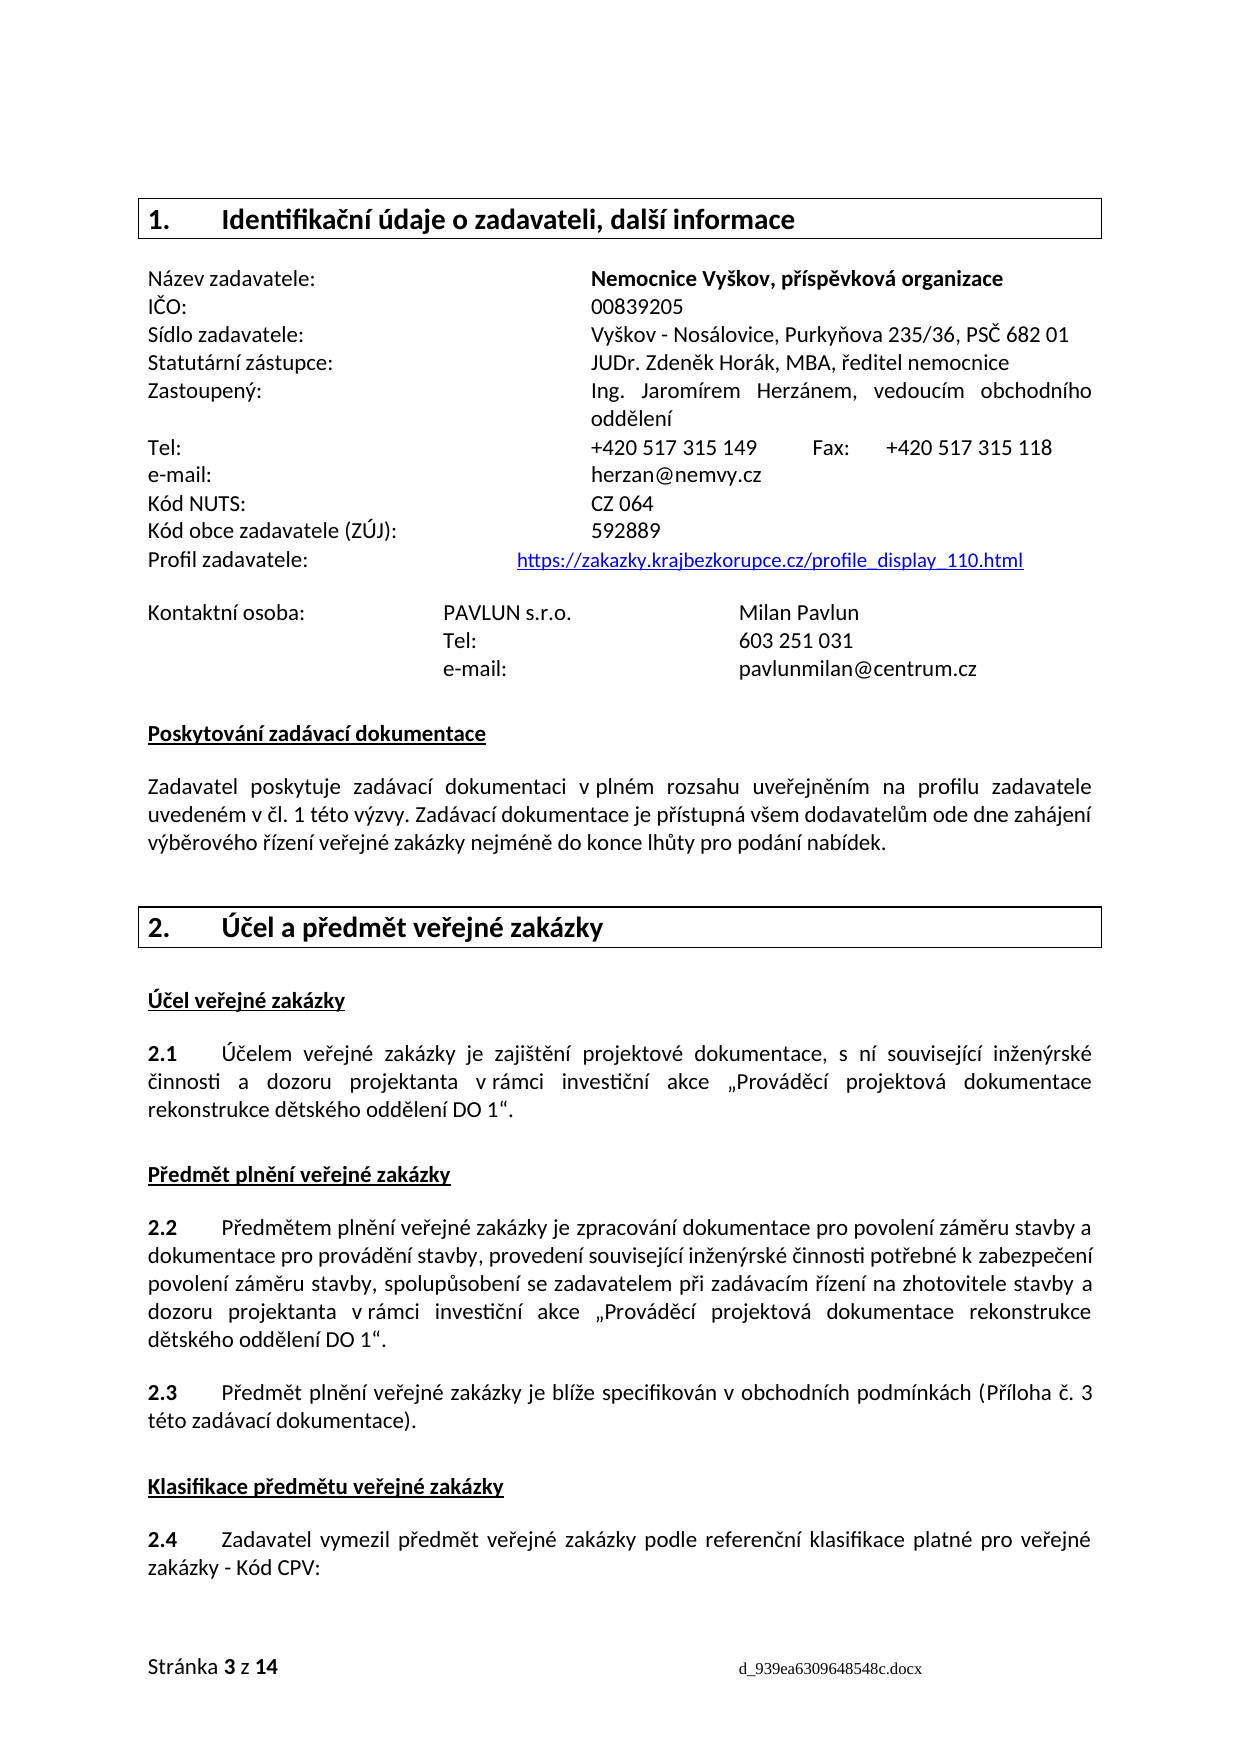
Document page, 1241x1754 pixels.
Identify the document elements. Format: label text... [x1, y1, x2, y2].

text Účel a předmět veřejné zakázky [139, 908, 1101, 947]
text Tel: 603 251 031 [384, 626, 1093, 654]
text Kontaktní osoba: PAVLUN s.r.o. Milan Pavlun [148, 598, 1093, 626]
text Zastoupený: Ing. Jaromírem Herzánem, vedoucím obchodního oddělení [148, 377, 1093, 433]
text Profil zadavatele: https://zakazky.krajbezkorupce.cz/profile_display_110.html [148, 545, 1093, 573]
text Klasifikace předmětu veřejné zakázky [148, 1472, 1093, 1500]
text e-mail: pavlunmilan@centrum.cz [369, 654, 1093, 682]
text Účelem veřejné zakázky je zajištění projektové dokumentace, s ní související inženýrské činnosti a dozoru projektanta v rámci investiční akce „Prováděcí projektová dokumentace rekonstrukce dětského oddělení DO 1“. [148, 1039, 1093, 1123]
text Předmět plnění veřejné zakázky [148, 1160, 1093, 1188]
list Zadavatel poskytuje zadávací dokumentaci v plném rozsahu uveřejněním na profilu zadavatele uvedeném v čl. 1 této výzvy. Zadávací dokumentace je přístupná všem dodavatelům ode dne zahájení výběrového řízení veřejné zakázky nejméně do konce lhůty pro podání nabídek. [148, 772, 1093, 856]
text Kód obce zadavatele (ZÚJ): 592889 [148, 517, 1093, 545]
text Název zadavatele: Nemocnice Vyškov, příspěvková organizace [148, 264, 1093, 292]
text Kód NUTS: CZ 064 [148, 489, 1093, 517]
text Účel veřejné zakázky [148, 986, 1093, 1014]
text Poskytování zadávací dokumentace [148, 719, 1093, 747]
text IČO: 00839205 [148, 292, 1093, 321]
text Zadavatel vymezil předmět veřejné zakázky podle referenční klasifikace platné pro veřejné zakázky - Kód CPV: [148, 1525, 1093, 1581]
text Sídlo zadavatele: Vyškov - Nosálovice, Purkyňova 235/36, PSČ 682 01 [148, 321, 1093, 348]
text Předmětem plnění veřejné zakázky je zpracování dokumentace pro povolení záměru stavby a dokumentace pro provádění stavby, provedení související inženýrské činnosti potřebné k zabezpečení povolení záměru stavby, spolupůsobení se zadavatelem při zadávacím řízení na zhotovitele stavby a dozoru projektanta v rámci investiční akce „Prováděcí projektová dokumentace rekonstrukce dětského oddělení DO 1“. [148, 1213, 1093, 1353]
text Statutární zástupce: JUDr. Zdeněk Horák, MBA, ředitel nemocnice [148, 348, 1093, 377]
text Předmět plnění veřejné zakázky je blíže specifikován v obchodních podmínkách (Příloha č. 3 této zadávací dokumentace). [148, 1378, 1093, 1434]
text Tel: +420 517 315 149 Fax: +420 517 315 118 [148, 433, 1093, 461]
text e-mail: herzan@nemvy.cz [148, 461, 1093, 489]
text Identifikační údaje o zadavateli, další informace [139, 199, 1101, 238]
